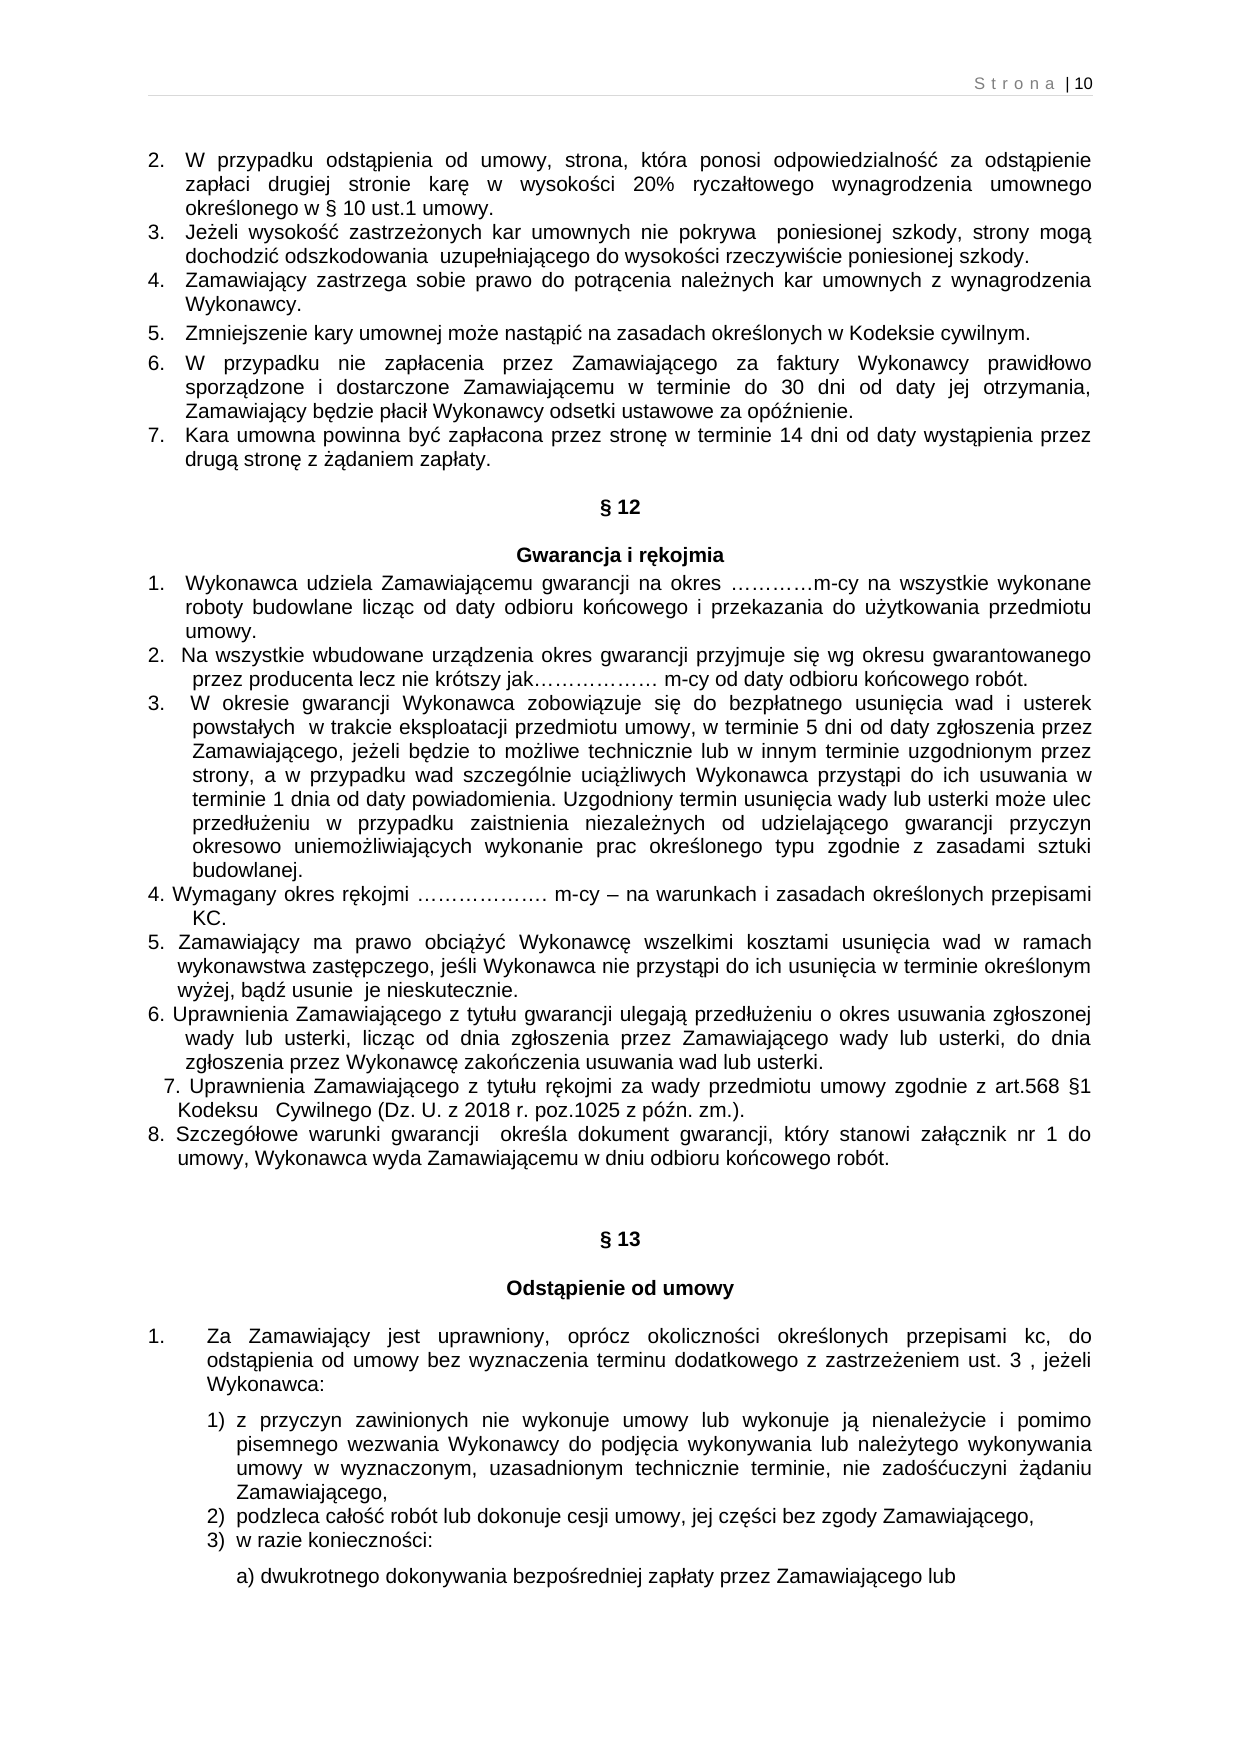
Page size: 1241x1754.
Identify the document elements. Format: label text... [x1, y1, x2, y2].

text Gwarancja i rękojmia [148, 543, 1093, 567]
list z przyczyn zawinionych nie wykonuje umowy lub wykonuje ją nienależycie i pomimo pisemnego wezwania Wykonawcy do podjęcia wykonywania lub należytego wykonywania umowy w wyznaczonym, uzasadnionym technicznie terminie, nie zadośćuczyni żądaniu Zamawiającego, [207, 1408, 1093, 1504]
text 2. Na wszystkie wbudowane urządzenia okres gwarancji przyjmuje się wg okresu gwarantowanego przez producenta lecz nie krótszy jak……………… m-cy od daty odbioru końcowego robót. [148, 643, 1093, 691]
list Wykonawca udziela Zamawiającemu gwarancji na okres …………m-cy na wszystkie wykonane roboty budowlane licząc od daty odbioru końcowego i przekazania do użytkowania przedmiotu umowy. [148, 571, 1093, 643]
text 8. Szczegółowe warunki gwarancji określa dokument gwarancji, który stanowi załącznik nr 1 do umowy, Wykonawca wyda Zamawiającemu w dniu odbioru końcowego robót. [148, 1122, 1093, 1170]
list W przypadku nie zapłacenia przez Zamawiającego za faktury Wykonawcy prawidłowo sporządzone i dostarczone Zamawiającemu w terminie do 30 dni od daty jej otrzymania, Zamawiający będzie płacił Wykonawcy odsetki ustawowe za opóźnienie. [148, 351, 1093, 423]
list Kara umowna powinna być zapłacona przez stronę w terminie 14 dni od daty wystąpienia przez drugą stronę z żądaniem zapłaty. [148, 423, 1093, 471]
text 7. Uprawnienia Zamawiającego z tytułu rękojmi za wady przedmiotu umowy zgodnie z art.568 §1 Kodeksu Cywilnego (Dz. U. z 2018 r. poz.1025 z późn. zm.). [103, 1074, 1093, 1122]
text 5. Zamawiający ma prawo obciążyć Wykonawcę wszelkimi kosztami usunięcia wad w ramach wykonawstwa zastępczego, jeśli Wykonawca nie przystąpi do ich usunięcia w terminie określonym wyżej, bądź usunie je nieskutecznie. [148, 930, 1093, 1002]
list Za Zamawiający jest uprawniony, oprócz okoliczności określonych przepisami kc, do odstąpienia od umowy bez wyznaczenia terminu dodatkowego z zastrzeżeniem ust. 3 , jeżeli Wykonawca: [148, 1324, 1093, 1396]
list Jeżeli wysokość zastrzeżonych kar umownych nie pokrywa poniesionej szkody, strony mogą dochodzić odszkodowania uzupełniającego do wysokości rzeczywiście poniesionej szkody. [148, 219, 1093, 267]
text 4. Wymagany okres rękojmi ………………. m-cy – na warunkach i zasadach określonych przepisami KC. [148, 882, 1093, 930]
list W przypadku odstąpienia od umowy, strona, która ponosi odpowiedzialność za odstąpienie zapłaci drugiej stronie karę w wysokości 20% ryczałtowego wynagrodzenia umownego określonego w § 10 ust.1 umowy. [148, 148, 1093, 219]
text a) dwukrotnego dokonywania bezpośredniej zapłaty przez Zamawiającego lub [236, 1564, 1093, 1588]
text § 13 [148, 1227, 1093, 1251]
list Zmniejszenie kary umownej może nastąpić na zasadach określonych w Kodeksie cywilnym. [148, 321, 1093, 345]
text 3. W okresie gwarancji Wykonawca zobowiązuje się do bezpłatnego usunięcia wad i usterek powstałych w trakcie eksploatacji przedmiotu umowy, w terminie 5 dni od daty zgłoszenia przez Zamawiającego, jeżeli będzie to możliwe technicznie lub w innym terminie uzgodnionym przez strony, a w przypadku wad szczególnie uciążliwych Wykonawca przystąpi do ich usuwania w terminie 1 dnia od daty powiadomienia. Uzgodniony termin usunięcia wady lub usterki może ulec przedłużeniu w przypadku zaistnienia niezależnych od udzielającego gwarancji przyczyn okresowo uniemożliwiających wykonanie prac określonego typu zgodnie z zasadami sztuki budowlanej. [148, 691, 1093, 882]
list podzleca całość robót lub dokonuje cesji umowy, jej części bez zgody Zamawiającego, [207, 1504, 1093, 1528]
list Zamawiający zastrzega sobie prawo do potrącenia należnych kar umownych z wynagrodzenia Wykonawcy. [148, 267, 1093, 315]
text Odstąpienie od umowy [148, 1275, 1093, 1299]
text 6. Uprawnienia Zamawiającego z tytułu gwarancji ulegają przedłużeniu o okres usuwania zgłoszonej wady lub usterki, licząc od dnia zgłoszenia przez Zamawiającego wady lub usterki, do dnia zgłoszenia przez Wykonawcę zakończenia usuwania wad lub usterki. [148, 1002, 1093, 1074]
list w razie konieczności: [207, 1528, 1093, 1552]
text § 12 [148, 495, 1093, 519]
